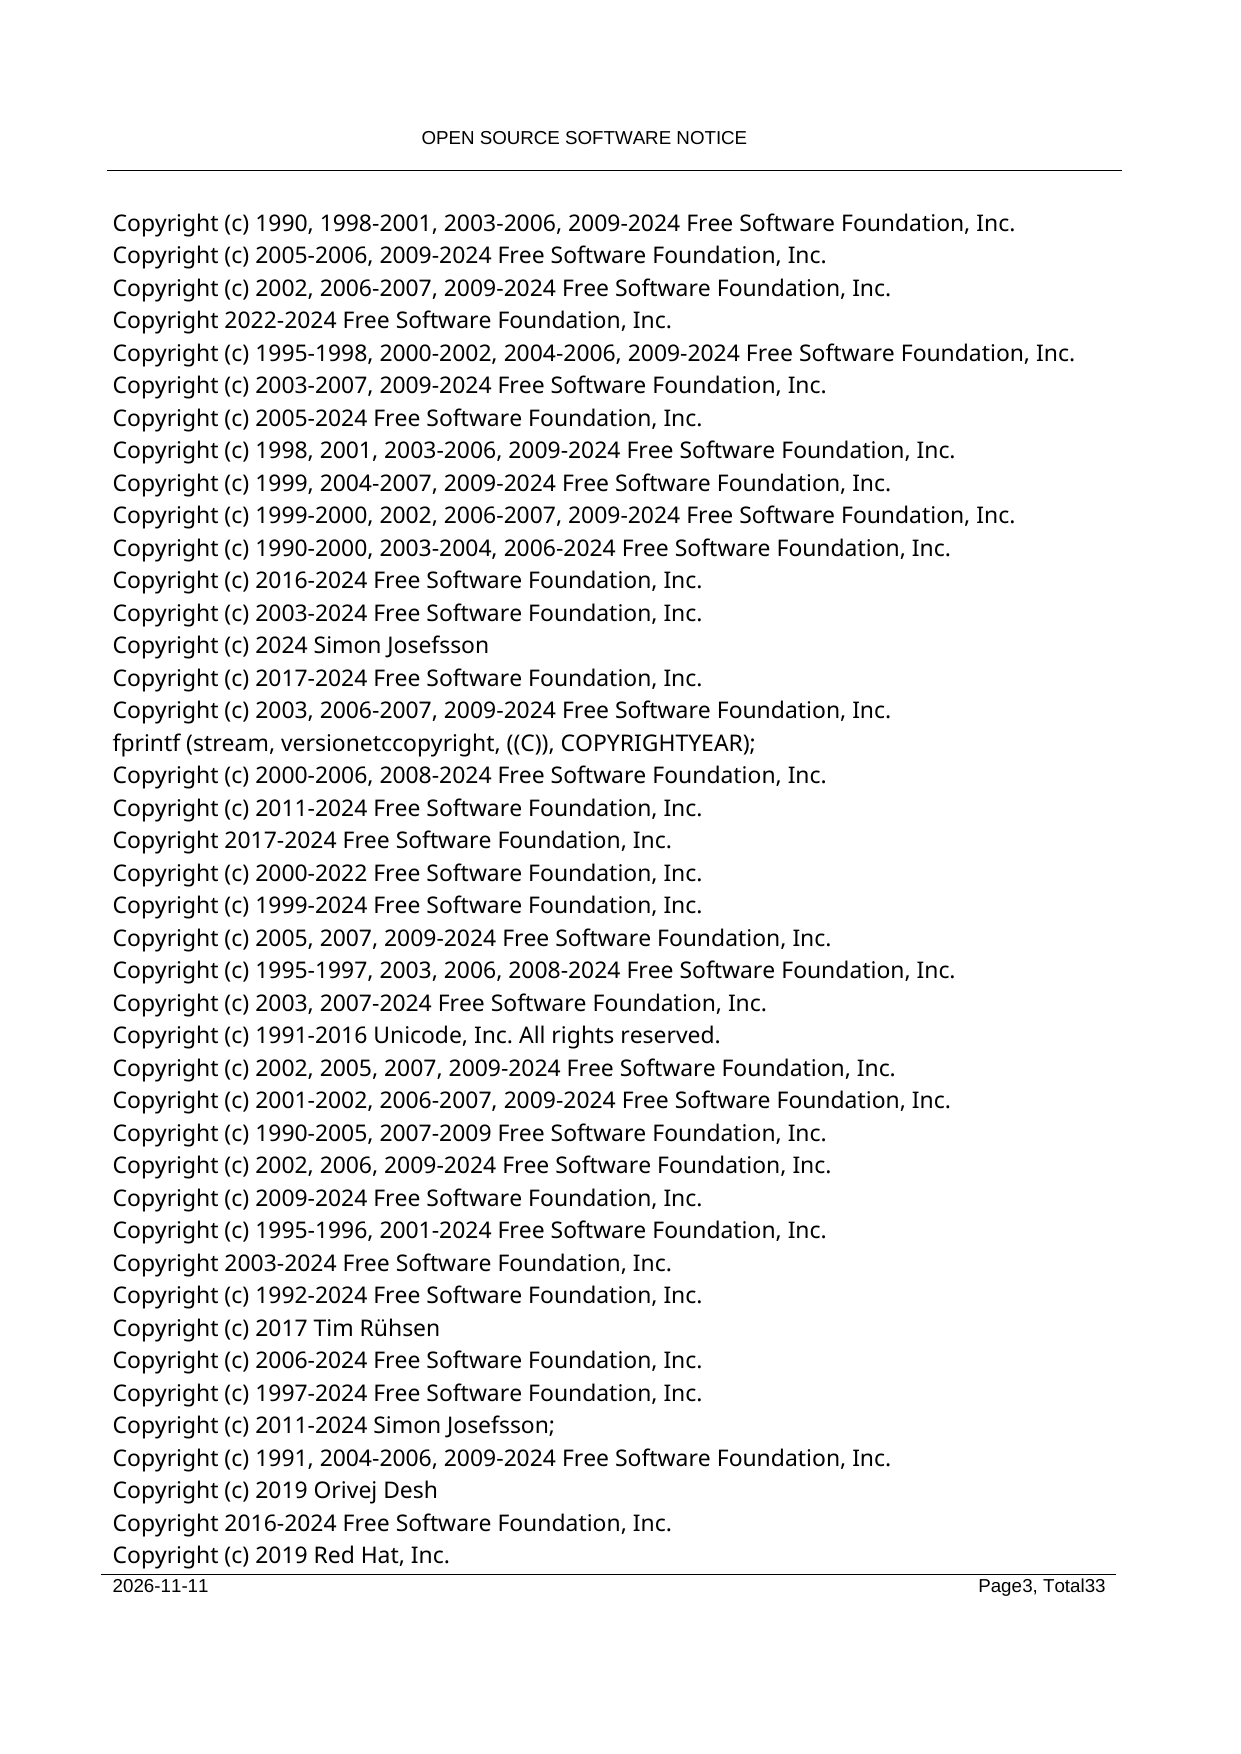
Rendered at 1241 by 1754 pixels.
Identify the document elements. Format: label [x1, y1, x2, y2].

text [112, 206, 1128, 1571]
